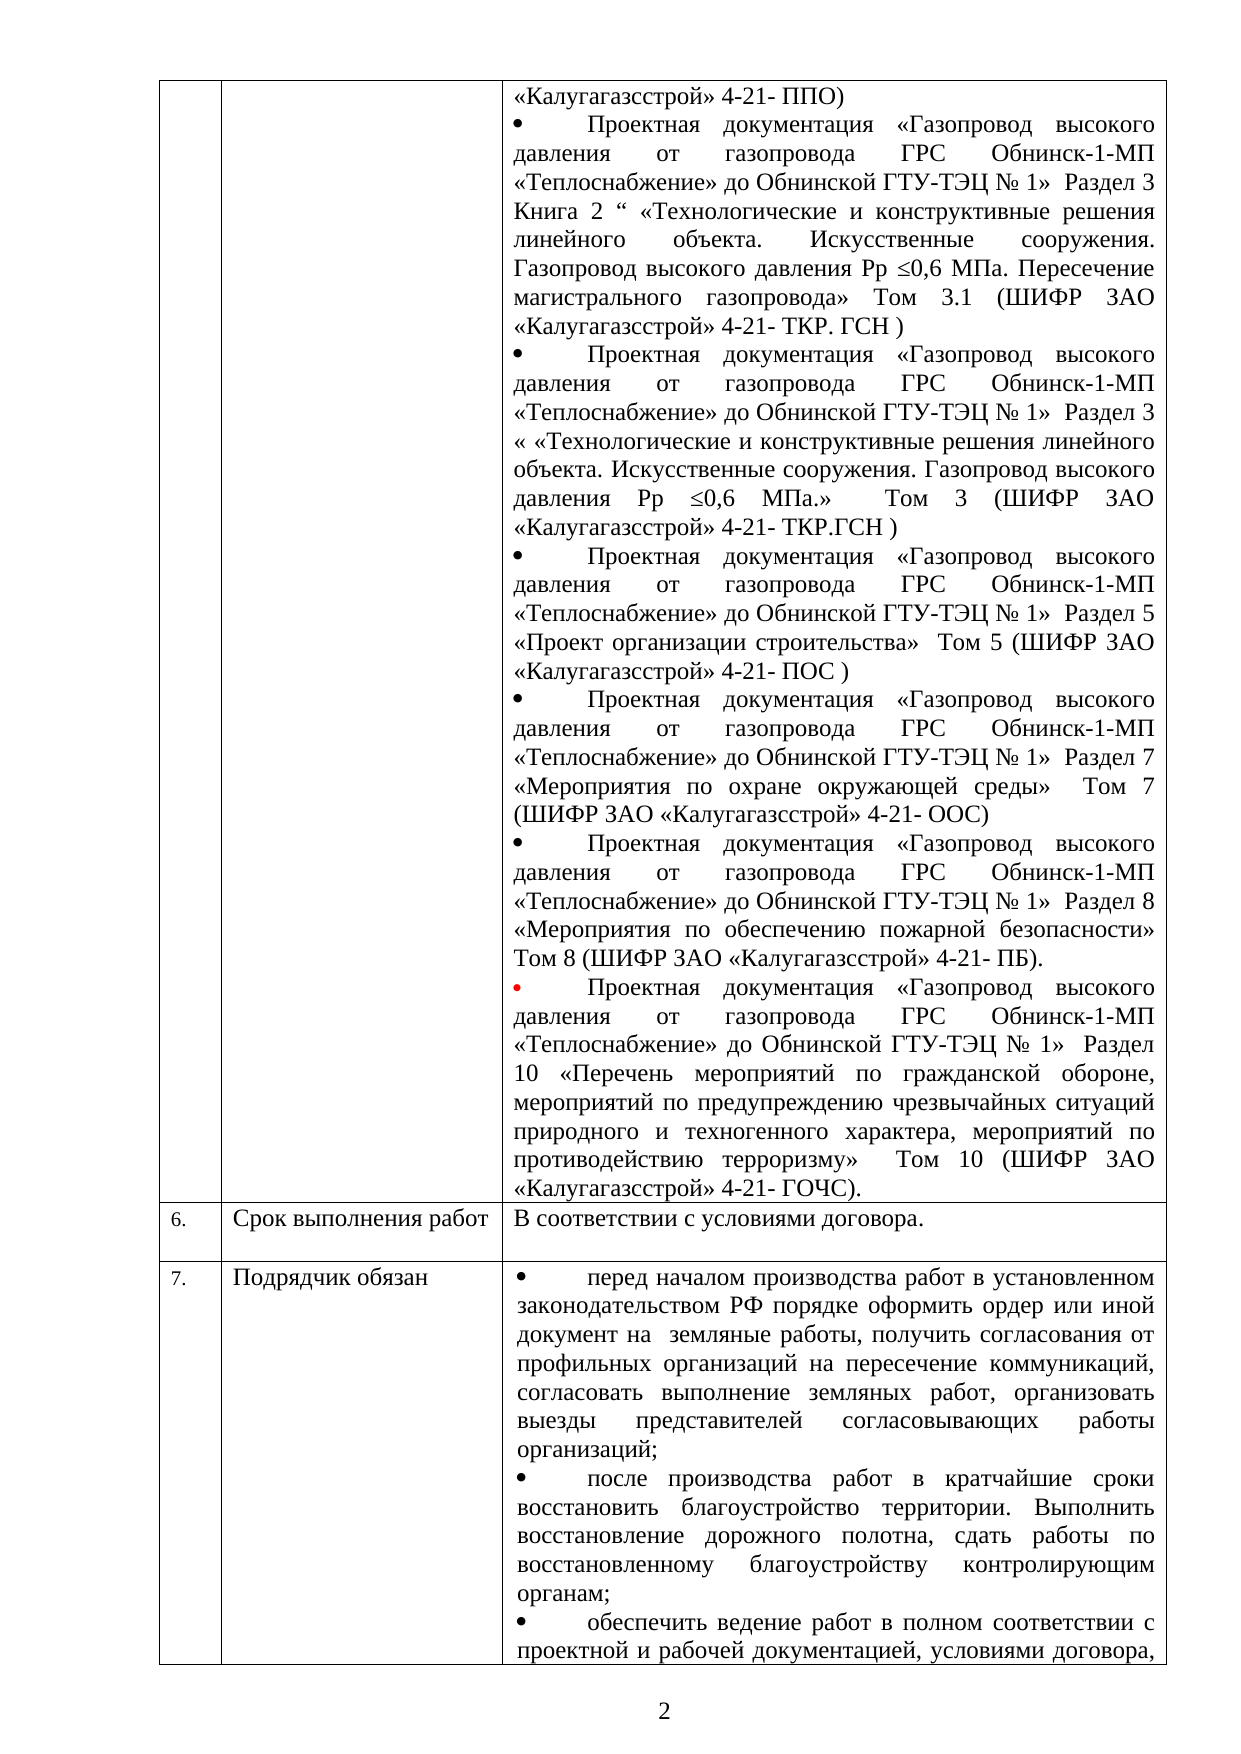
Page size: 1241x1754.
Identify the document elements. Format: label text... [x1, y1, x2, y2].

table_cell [503, 1262, 1166, 1664]
table_cell Подрядчик обязан [222, 1262, 502, 1664]
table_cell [222, 81, 502, 1202]
table_cell [160, 1203, 221, 1261]
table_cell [503, 81, 1166, 1202]
table_cell В соответствии с условиями договора. [503, 1203, 1166, 1261]
table_cell [160, 81, 221, 1202]
table_cell Срок выполнения работ [222, 1203, 502, 1261]
table_cell [160, 1262, 221, 1664]
